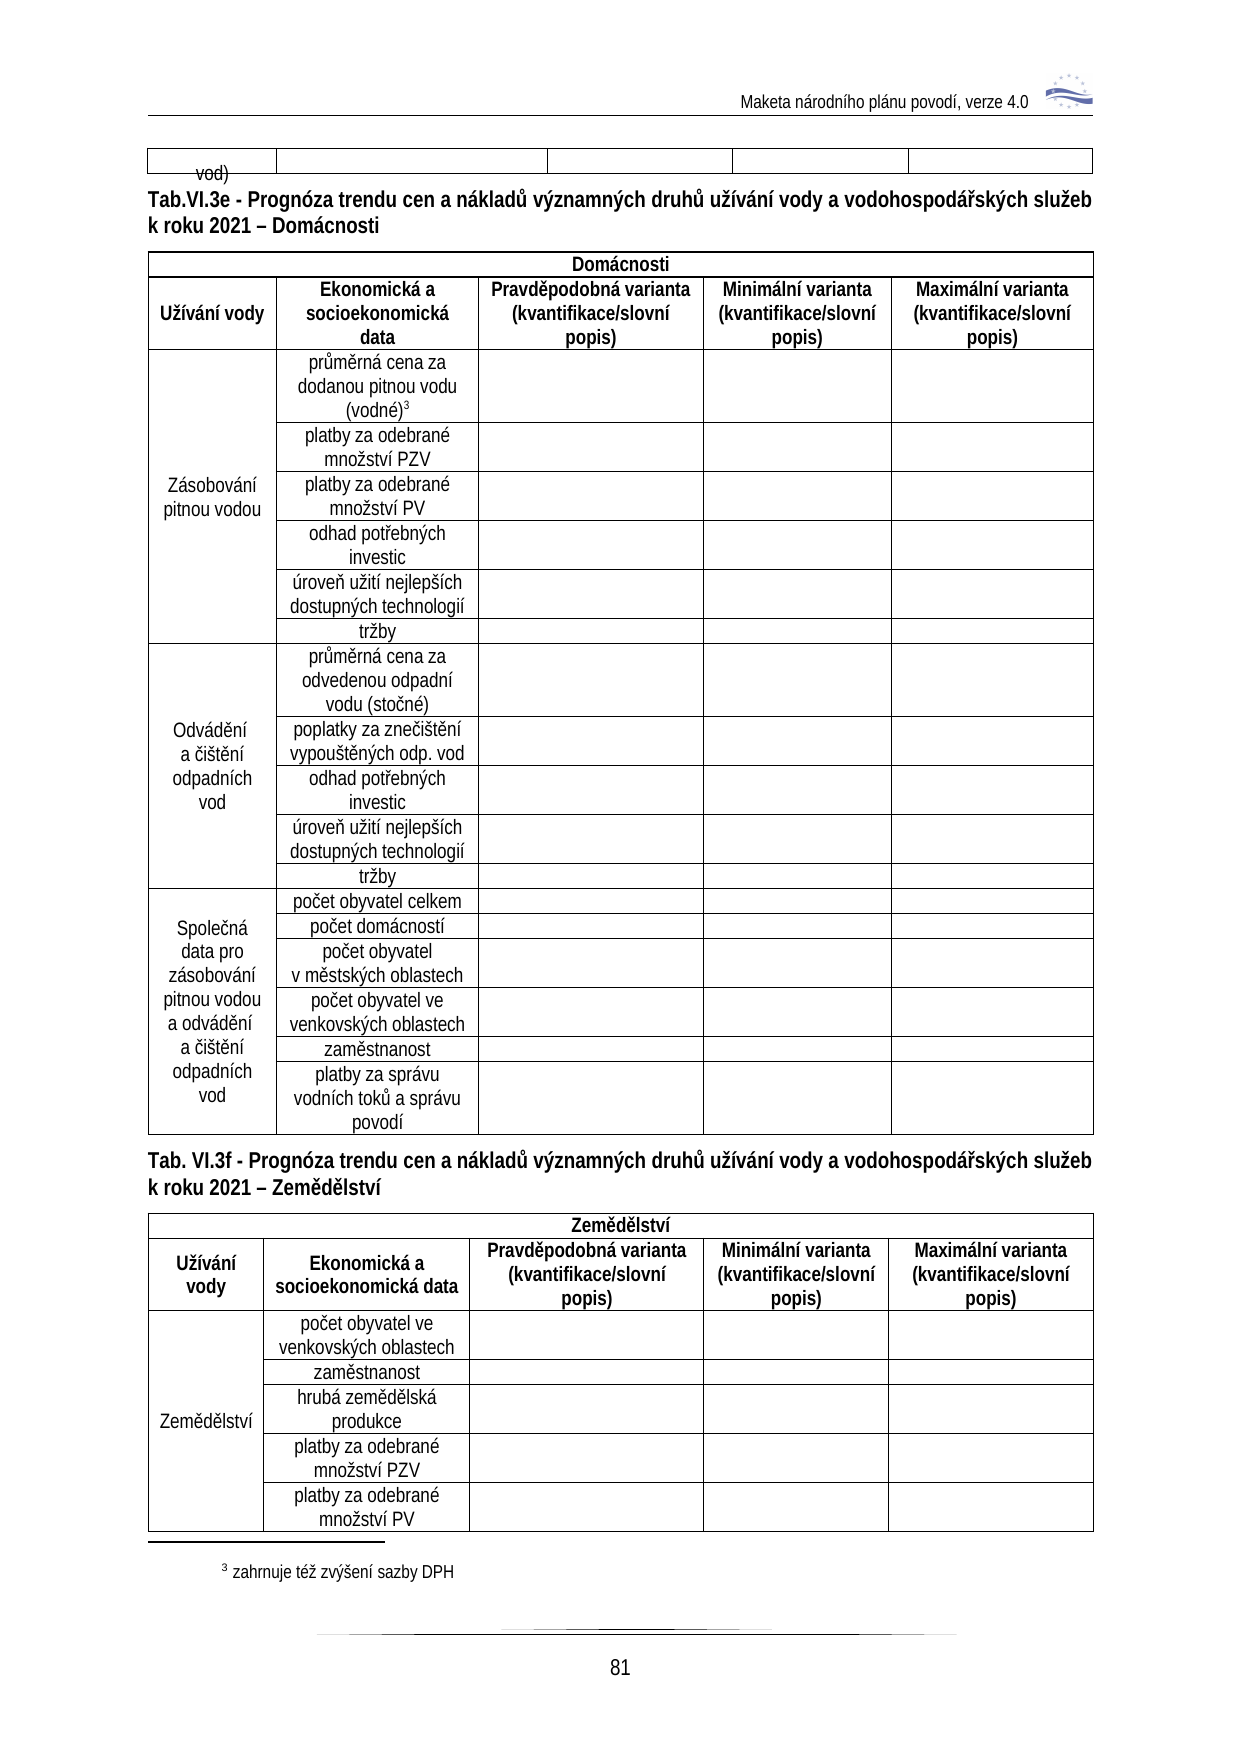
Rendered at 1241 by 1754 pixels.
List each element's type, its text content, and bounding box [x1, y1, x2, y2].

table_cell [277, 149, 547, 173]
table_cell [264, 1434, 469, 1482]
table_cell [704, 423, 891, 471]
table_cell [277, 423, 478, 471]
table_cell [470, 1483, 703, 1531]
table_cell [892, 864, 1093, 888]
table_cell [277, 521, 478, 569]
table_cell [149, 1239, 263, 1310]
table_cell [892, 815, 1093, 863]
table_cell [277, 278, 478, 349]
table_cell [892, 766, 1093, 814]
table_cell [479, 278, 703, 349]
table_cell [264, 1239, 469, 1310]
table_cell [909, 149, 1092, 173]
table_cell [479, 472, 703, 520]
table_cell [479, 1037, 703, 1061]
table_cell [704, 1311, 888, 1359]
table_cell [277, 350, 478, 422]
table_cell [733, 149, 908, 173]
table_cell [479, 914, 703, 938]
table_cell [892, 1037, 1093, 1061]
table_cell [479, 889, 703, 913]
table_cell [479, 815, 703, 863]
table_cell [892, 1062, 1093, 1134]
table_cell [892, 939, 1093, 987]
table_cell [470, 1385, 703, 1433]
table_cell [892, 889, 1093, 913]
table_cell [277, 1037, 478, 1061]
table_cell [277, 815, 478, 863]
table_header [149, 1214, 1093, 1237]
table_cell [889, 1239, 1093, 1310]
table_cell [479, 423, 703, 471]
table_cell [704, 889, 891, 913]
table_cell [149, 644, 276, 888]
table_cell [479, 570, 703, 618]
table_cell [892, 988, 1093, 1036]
text Tab. VI.3f - Prognóza trendu cen a nákladů významných druhů užívání vody a vodohospodářských služeb k roku 2021 – Zemědělství [148, 1147, 1093, 1200]
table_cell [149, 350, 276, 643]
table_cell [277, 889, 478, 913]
picture [1045, 73, 1093, 109]
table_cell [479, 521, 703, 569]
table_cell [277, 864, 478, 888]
text Tab.VI.3e - Prognóza trendu cen a nákladů významných druhů užívání vody a vodohospodářských služeb k roku 2021 – Domácnosti [148, 186, 1093, 239]
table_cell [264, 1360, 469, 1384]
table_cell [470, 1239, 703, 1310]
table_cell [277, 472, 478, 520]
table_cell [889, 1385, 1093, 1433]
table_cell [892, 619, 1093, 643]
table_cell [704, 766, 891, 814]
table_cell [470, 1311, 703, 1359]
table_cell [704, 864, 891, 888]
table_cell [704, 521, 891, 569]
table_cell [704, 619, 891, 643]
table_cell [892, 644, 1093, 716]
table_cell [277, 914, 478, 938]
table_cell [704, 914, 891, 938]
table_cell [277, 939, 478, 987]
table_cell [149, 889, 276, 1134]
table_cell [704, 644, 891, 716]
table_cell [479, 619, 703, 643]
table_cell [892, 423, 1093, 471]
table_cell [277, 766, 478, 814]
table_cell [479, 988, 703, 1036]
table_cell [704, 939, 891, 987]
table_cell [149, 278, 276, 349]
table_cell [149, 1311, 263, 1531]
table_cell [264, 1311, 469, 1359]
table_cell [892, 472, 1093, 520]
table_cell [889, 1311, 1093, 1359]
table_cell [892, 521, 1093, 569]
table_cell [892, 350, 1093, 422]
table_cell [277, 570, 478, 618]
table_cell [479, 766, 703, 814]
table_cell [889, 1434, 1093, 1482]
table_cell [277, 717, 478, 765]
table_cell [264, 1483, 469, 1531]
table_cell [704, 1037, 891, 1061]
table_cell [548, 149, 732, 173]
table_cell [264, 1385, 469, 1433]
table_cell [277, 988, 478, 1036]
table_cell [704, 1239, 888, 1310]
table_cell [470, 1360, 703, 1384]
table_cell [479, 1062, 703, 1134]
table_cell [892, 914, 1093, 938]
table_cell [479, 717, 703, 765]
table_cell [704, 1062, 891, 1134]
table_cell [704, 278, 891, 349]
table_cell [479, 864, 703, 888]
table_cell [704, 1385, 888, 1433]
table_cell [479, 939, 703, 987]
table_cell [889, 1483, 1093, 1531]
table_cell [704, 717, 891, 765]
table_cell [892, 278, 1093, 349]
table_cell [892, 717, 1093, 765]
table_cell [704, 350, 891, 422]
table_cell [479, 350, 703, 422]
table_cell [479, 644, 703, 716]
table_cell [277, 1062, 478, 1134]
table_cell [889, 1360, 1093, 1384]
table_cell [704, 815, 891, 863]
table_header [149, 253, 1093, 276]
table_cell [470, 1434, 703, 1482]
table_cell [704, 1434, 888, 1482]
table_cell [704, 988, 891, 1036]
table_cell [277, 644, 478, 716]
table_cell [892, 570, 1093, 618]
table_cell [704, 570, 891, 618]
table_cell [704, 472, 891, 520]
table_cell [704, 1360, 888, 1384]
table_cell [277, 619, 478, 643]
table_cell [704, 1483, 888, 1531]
